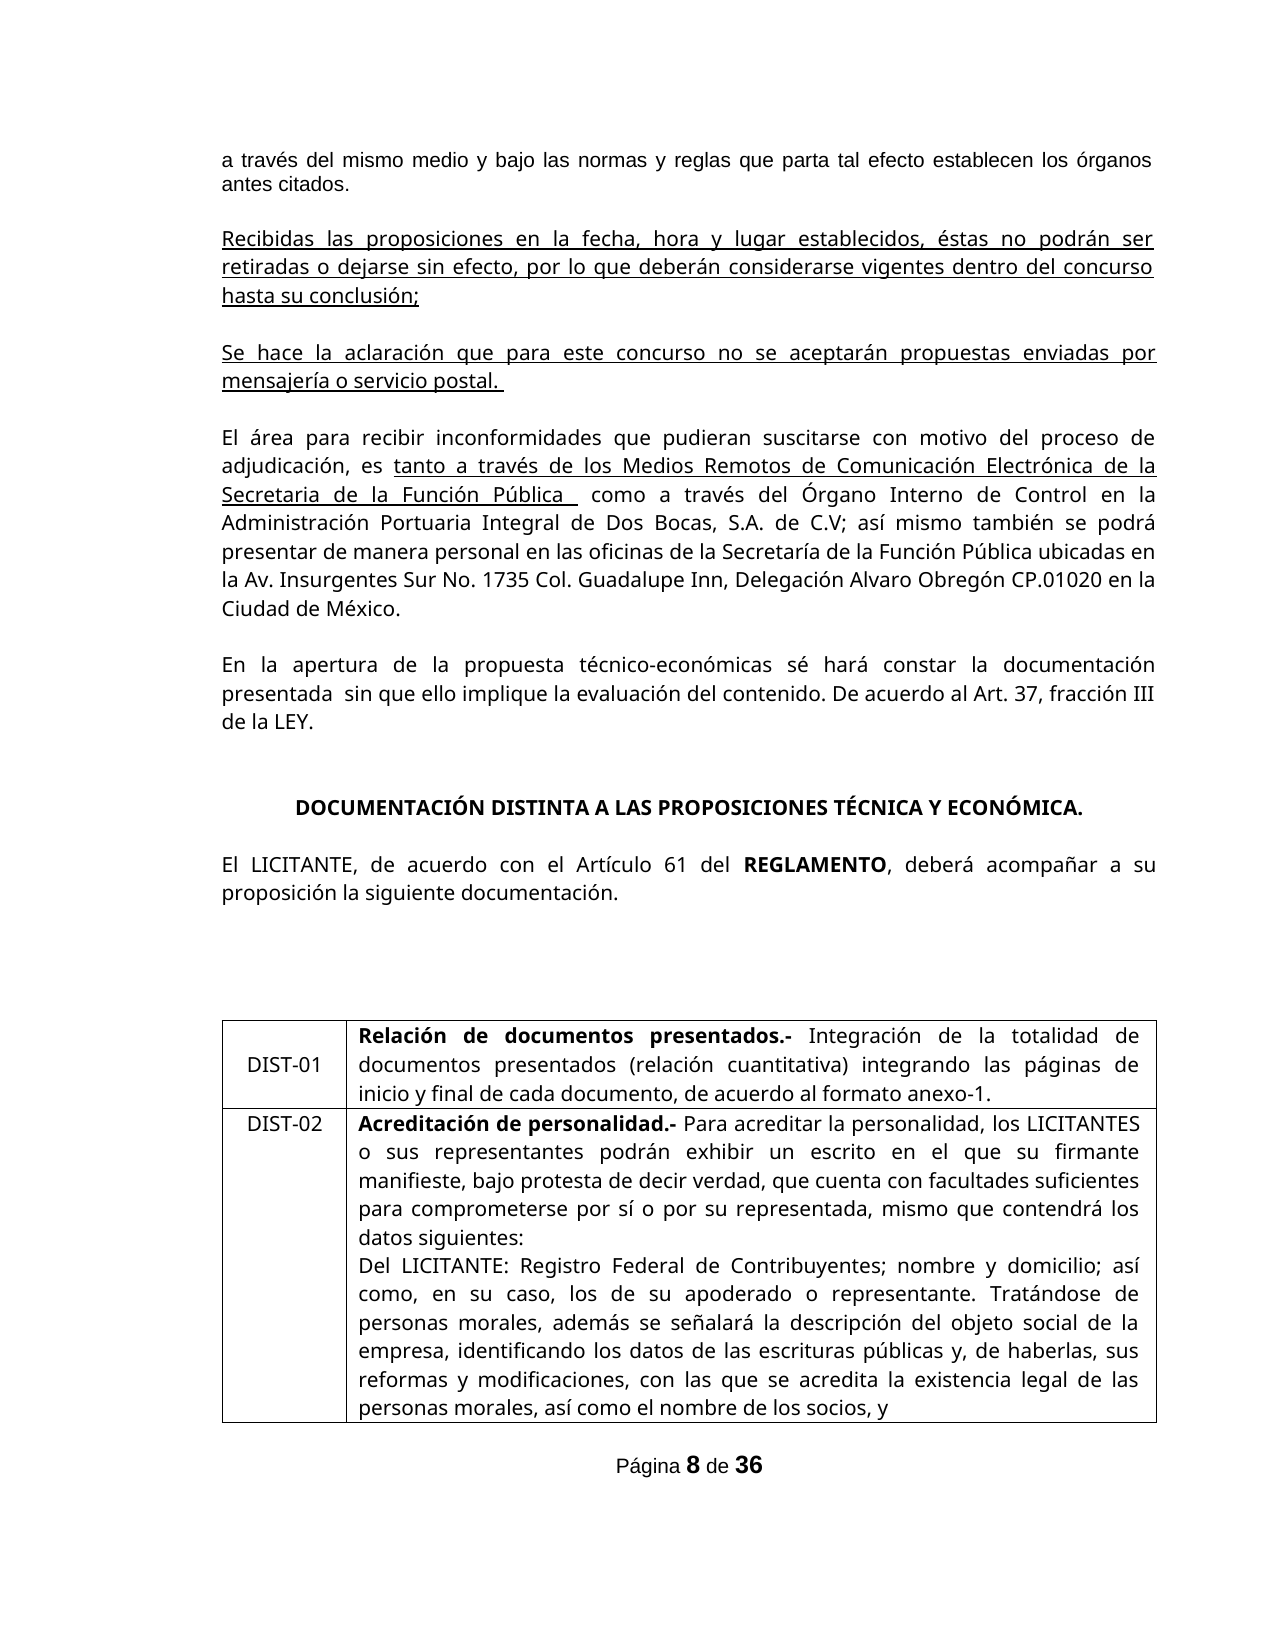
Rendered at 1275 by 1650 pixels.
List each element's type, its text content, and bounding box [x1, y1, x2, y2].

text Se hace la aclaración que para este concurso no se aceptarán propuestas enviadas por mensajería o servicio postal. [221, 338, 1157, 362]
text Se hace la aclaración que para este concurso no se aceptarán propuestas enviadas por mensajería o servicio postal. [221, 363, 1157, 395]
text Recibidas las proposiciones en la fecha, hora y lugar establecidos, éstas no podrán ser retiradas o dejarse sin efecto, por lo que deberán considerarse vigentes dentro del concurso hasta su conclusión; [221, 224, 1154, 248]
text El área para recibir inconformidades que pudieran suscitarse con motivo del proceso de adjudicación, es tanto a través de los Medios Remotos de Comunicación Electrónica de la Secretaria de la Función Pública como a través del Órgano Interno de Control en la Administración Portuaria Integral de Dos Bocas, S.A. de C.V; así mismo también se podrá presentar de manera personal en las oficinas de la Secretaría de la Función Pública ubicadas en la Av. Insurgentes Sur No. 1735 Col. Guadalupe Inn, Delegación Alvaro Obregón CP.01020 en la Ciudad de México. [221, 423, 1157, 622]
text Recibidas las proposiciones en la fecha, hora y lugar establecidos, éstas no podrán ser retiradas o dejarse sin efecto, por lo que deberán considerarse vigentes dentro del concurso hasta su conclusión; [221, 249, 1154, 277]
text Recibidas las proposiciones en la fecha, hora y lugar establecidos, éstas no podrán ser retiradas o dejarse sin efecto, por lo que deberán considerarse vigentes dentro del concurso hasta su conclusión; [221, 278, 1154, 309]
text El LICITANTE, de acuerdo con el Artículo 61 del REGLAMENTO, deberá acompañar a su proposición la siguiente documentación. [221, 850, 1157, 907]
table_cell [347, 1109, 1156, 1422]
table_header DIST-01 [223, 1021, 346, 1108]
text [221, 148, 1154, 196]
text DOCUMENTACIÓN DISTINTA A LAS PROPOSICIONES TÉCNICA Y ECONÓMICA. [221, 793, 1157, 821]
text En la apertura de la propuesta técnico-económicas sé hará constar la documentación presentada sin que ello implique la evaluación del contenido. De acuerdo al Art. 37, fracción III de la LEY. [221, 651, 1157, 736]
table_cell DIST-02 [223, 1109, 346, 1422]
table_header Relación de documentos presentados.- Integración de la totalidad de documentos presentados (relación cuantitativa) integrando las páginas de inicio y final de cada documento, de acuerdo al formato anexo-1. [347, 1021, 1156, 1108]
